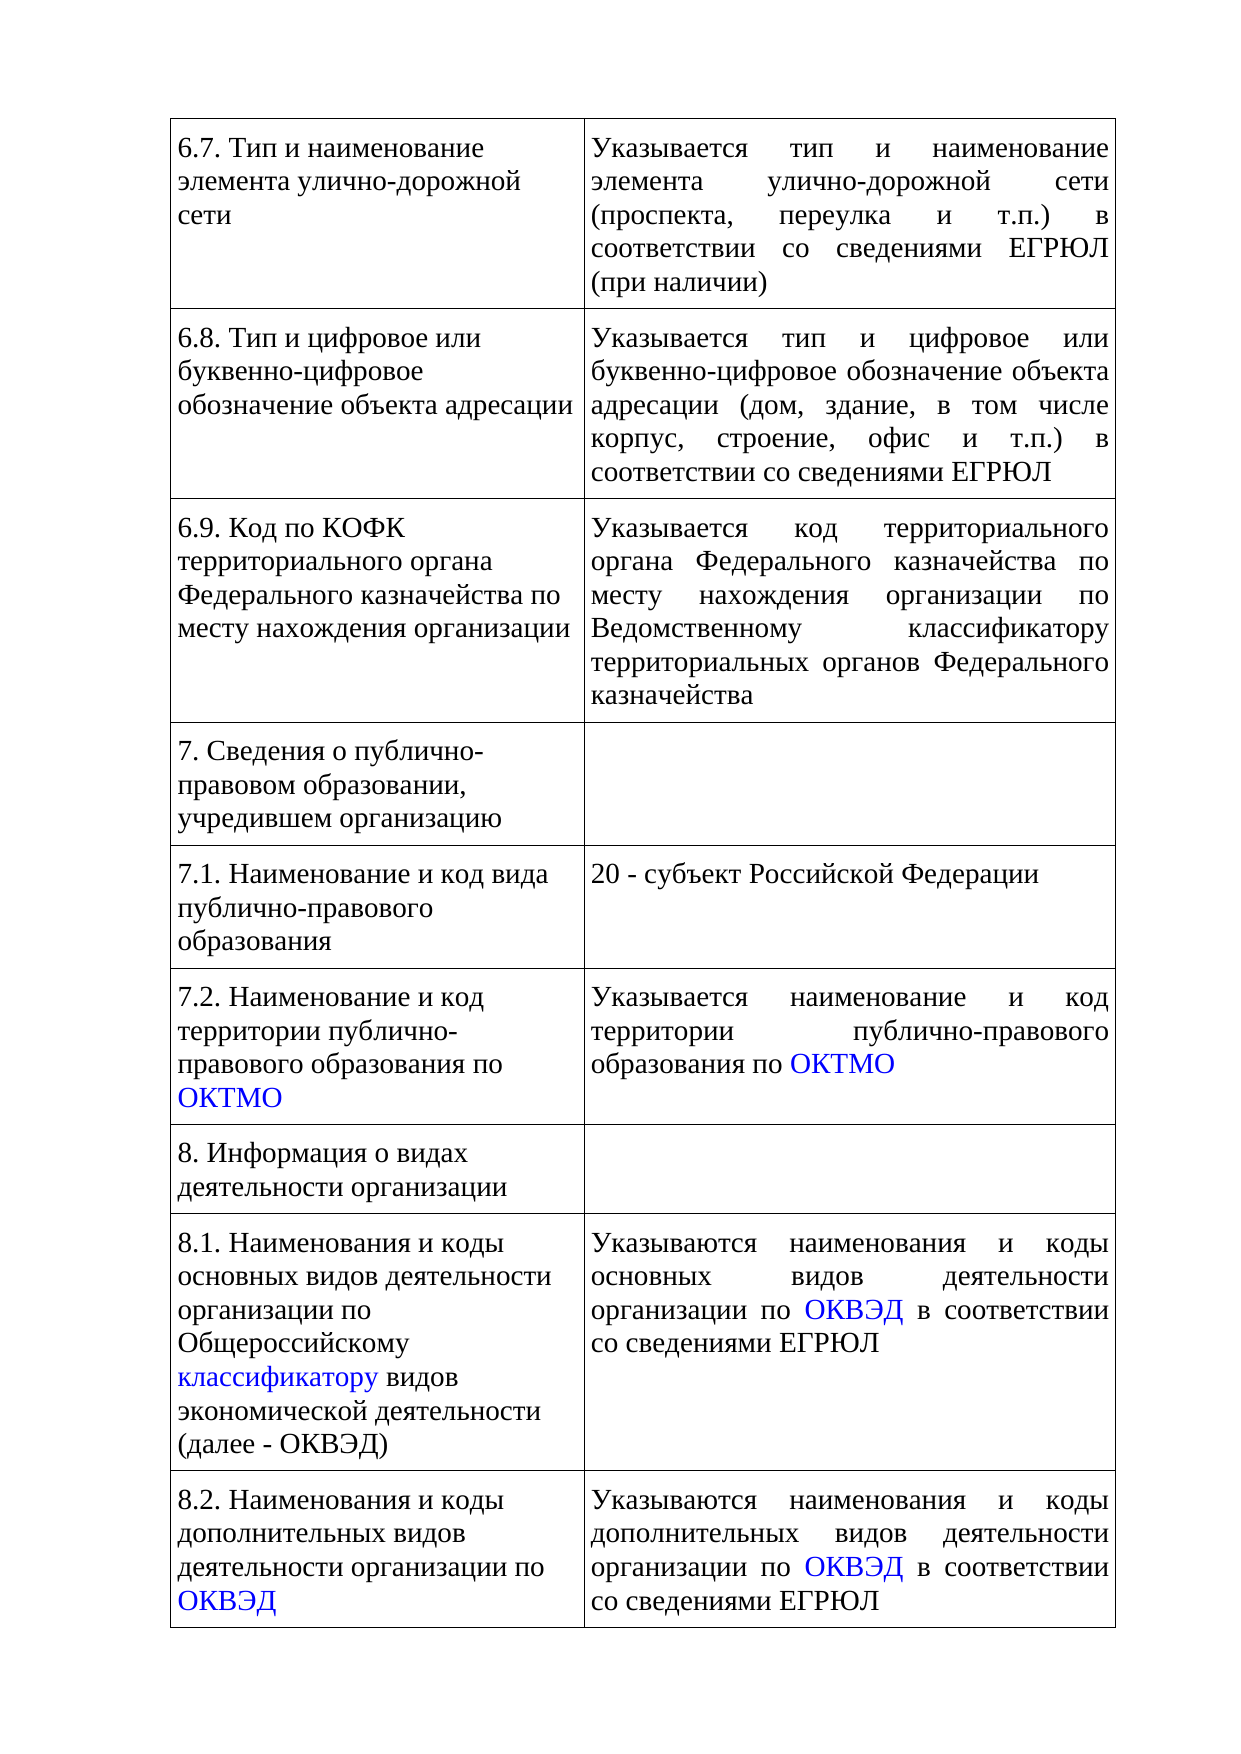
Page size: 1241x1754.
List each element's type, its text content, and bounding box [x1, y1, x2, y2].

table_cell Указывается наименование и код территории публично-правового образования по ОКТМО [585, 969, 1115, 1124]
table_cell 8. Информация о видах деятельности организации [171, 1125, 584, 1213]
table_cell [585, 1125, 1115, 1213]
table_cell 7.2. Наименование и код территории публично-правового образования по ОКТМО [171, 969, 584, 1124]
table_cell 7.1. Наименование и код вида публично-правового образования [171, 846, 584, 967]
table_cell Указываются наименования и коды дополнительных видов деятельности организации по ОКВЭД в соответствии со сведениями ЕГРЮЛ [585, 1471, 1115, 1627]
table_cell 6.7. Тип и наименование элемента улично-дорожной сети [171, 119, 584, 308]
table_cell 20 - субъект Российской Федерации [585, 846, 1115, 967]
table_cell 6.9. Код по КОФК территориального органа Федерального казначейства по месту нахождения организации [171, 499, 584, 722]
table_cell Указывается тип и наименование элемента улично-дорожной сети (проспекта, переулка и т.п.) в соответствии со сведениями ЕГРЮЛ (при наличии) [585, 119, 1115, 308]
table_cell Указывается тип и цифровое или буквенно-цифровое обозначение объекта адресации (дом, здание, в том числе корпус, строение, офис и т.п.) в соответствии со сведениями ЕГРЮЛ [585, 309, 1115, 498]
table_cell Указывается код территориального органа Федерального казначейства по месту нахождения организации по Ведомственному классификатору территориальных органов Федерального казначейства [585, 499, 1115, 722]
table_cell 7. Сведения о публично-правовом образовании, учредившем организацию [171, 723, 584, 844]
table_cell 8.1. Наименования и коды основных видов деятельности организации по Общероссийскому классификатору видов экономической деятельности (далее - ОКВЭД) [171, 1214, 584, 1470]
table_cell Указываются наименования и коды основных видов деятельности организации по ОКВЭД в соответствии со сведениями ЕГРЮЛ [585, 1214, 1115, 1470]
table_cell 8.2. Наименования и коды дополнительных видов деятельности организации по ОКВЭД [171, 1471, 584, 1627]
table_cell [585, 723, 1115, 844]
table_cell 6.8. Тип и цифровое или буквенно-цифровое обозначение объекта адресации [171, 309, 584, 498]
